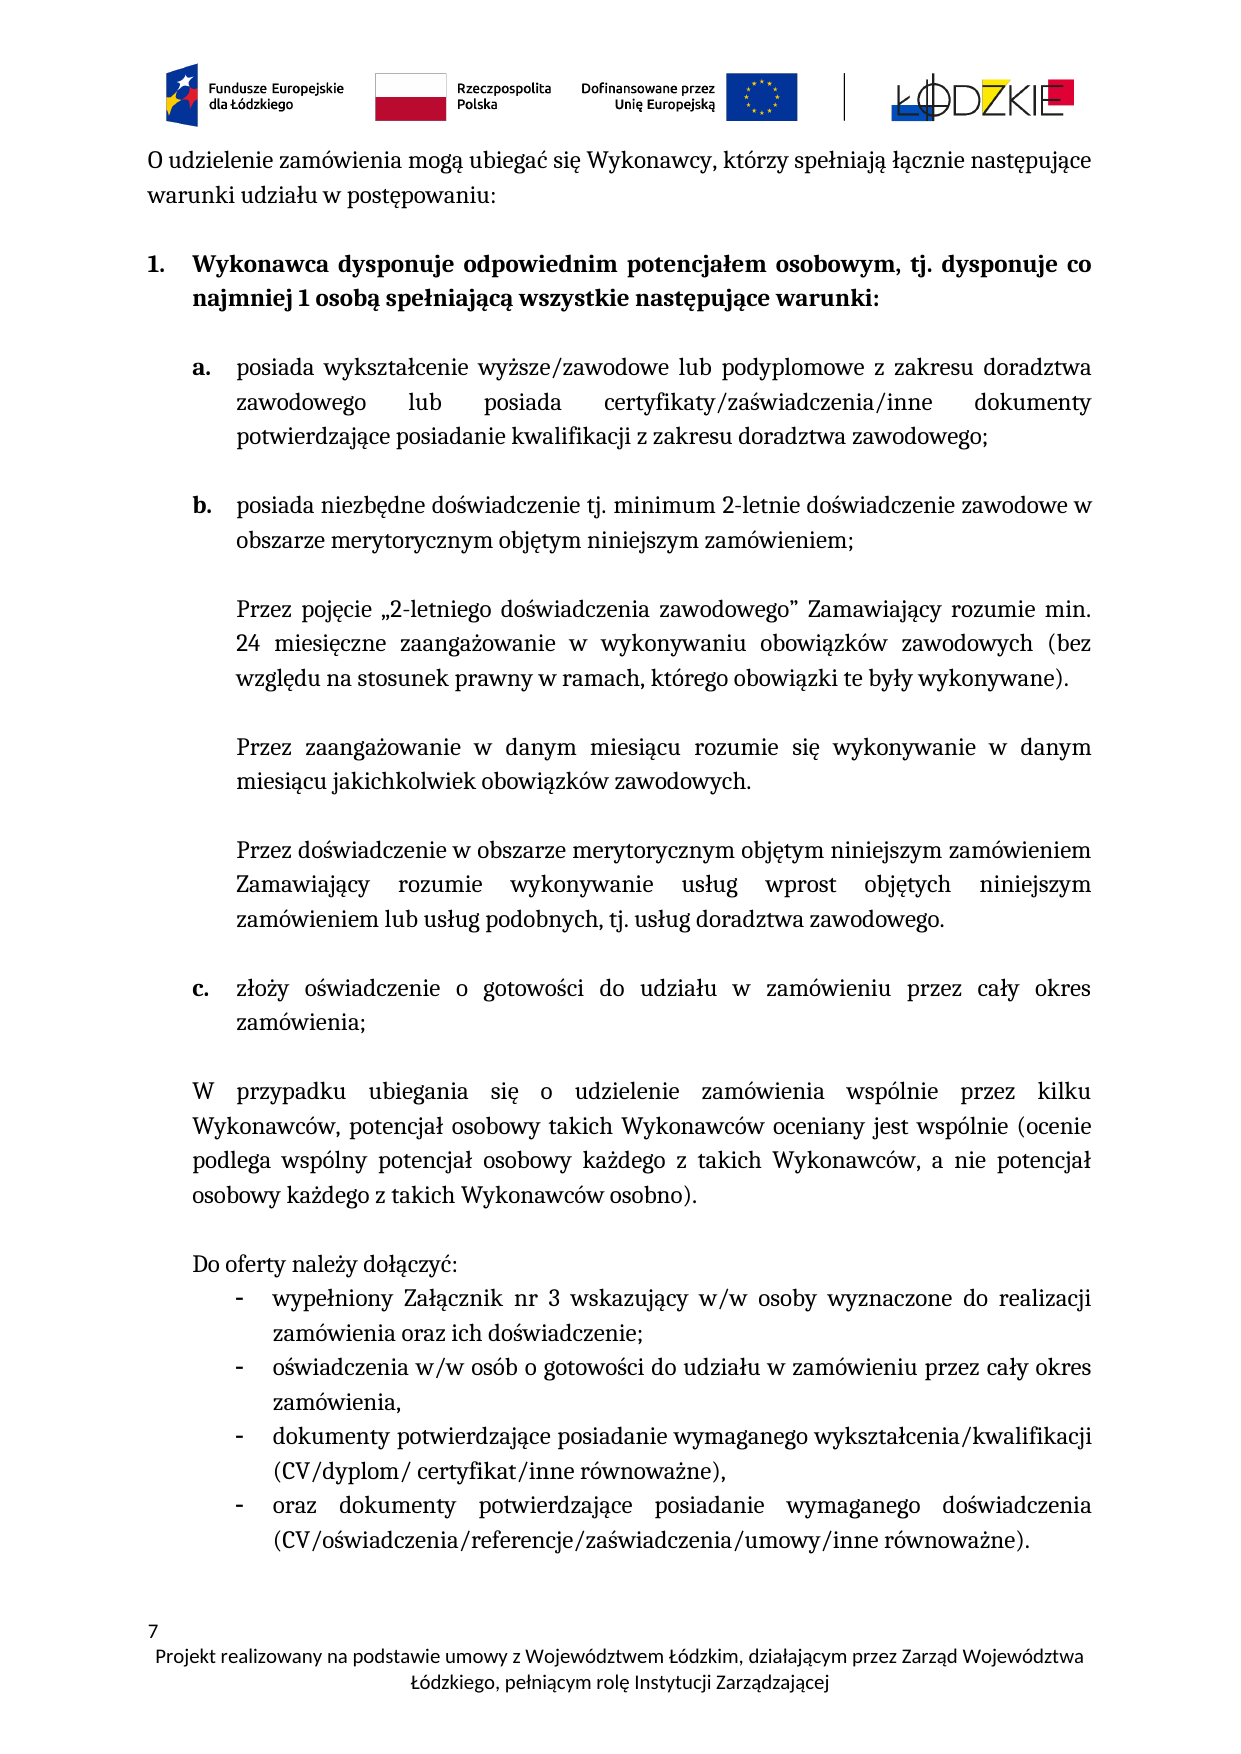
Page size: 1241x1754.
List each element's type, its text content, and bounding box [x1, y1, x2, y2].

list Przez pojęcie „2-letniego doświadczenia zawodowego” Zamawiający rozumie min. 24 miesięczne zaangażowanie w wykonywaniu obowiązków zawodowych (bez względu na stosunek prawny w ramach, którego obowiązki te były wykonywane). [236, 594, 1093, 692]
text W przypadku ubiegania się o udzielenie zamówienia wspólnie przez kilku Wykonawców, potencjał osobowy takich Wykonawców oceniany jest wspólnie (ocenie podlega wspólny potencjał osobowy każdego z takich Wykonawców, a nie potencjał osobowy każdego z takich Wykonawców osobno). [192, 1077, 1093, 1209]
list oraz dokumenty potwierdzające posiadanie wymaganego doświadczenia (CV/oświadczenia/referencje/zaświadczenia/umowy/inne równoważne). [235, 1491, 1093, 1554]
text O udzielenie zamówienia mogą ubiegać się Wykonawcy, którzy spełniają łącznie następujące warunki udziału w postępowaniu: [148, 146, 1093, 209]
picture [147, 47, 1093, 143]
list Przez doświadczenie w obszarze merytorycznym objętym niniejszym zamówieniem Zamawiający rozumie wykonywanie usług wprost objętych niniejszym zamówieniem lub usług podobnych, tj. usług doradztwa zawodowego. [236, 836, 1093, 934]
text Do oferty należy dołączyć: [192, 1250, 1093, 1278]
list wypełniony Załącznik nr 3 wskazujący w/w osoby wyznaczone do realizacji zamówienia oraz ich doświadczenie; [235, 1284, 1093, 1347]
list oświadczenia w/w osób o gotowości do udziału w zamówieniu przez cały okres zamówienia, [235, 1353, 1093, 1416]
list złoży oświadczenie o gotowości do udziału w zamówieniu przez cały okres zamówienia; [192, 974, 1093, 1037]
list Przez zaangażowanie w danym miesiącu rozumie się wykonywanie w danym miesiącu jakichkolwiek obowiązków zawodowych. [236, 732, 1093, 796]
list Wykonawca dysponuje odpowiednim potencjałem osobowym, tj. dysponuje co najmniej 1 osobą spełniającą wszystkie następujące warunki: [148, 250, 1093, 313]
list dokumenty potwierdzające posiadanie wymaganego wykształcenia/kwalifikacji (CV/dyplom/ certyfikat/inne równoważne), [235, 1422, 1093, 1485]
list posiada wykształcenie wyższe/zawodowe lub podyplomowe z zakresu doradztwa zawodowego lub posiada certyfikaty/zaświadczenia/inne dokumenty potwierdzające posiadanie kwalifikacji z zakresu doradztwa zawodowego; [192, 353, 1093, 451]
list posiada niezbędne doświadczenie tj. minimum 2-letnie doświadczenie zawodowe w obszarze merytorycznym objętym niniejszym zamówieniem; [192, 491, 1093, 554]
